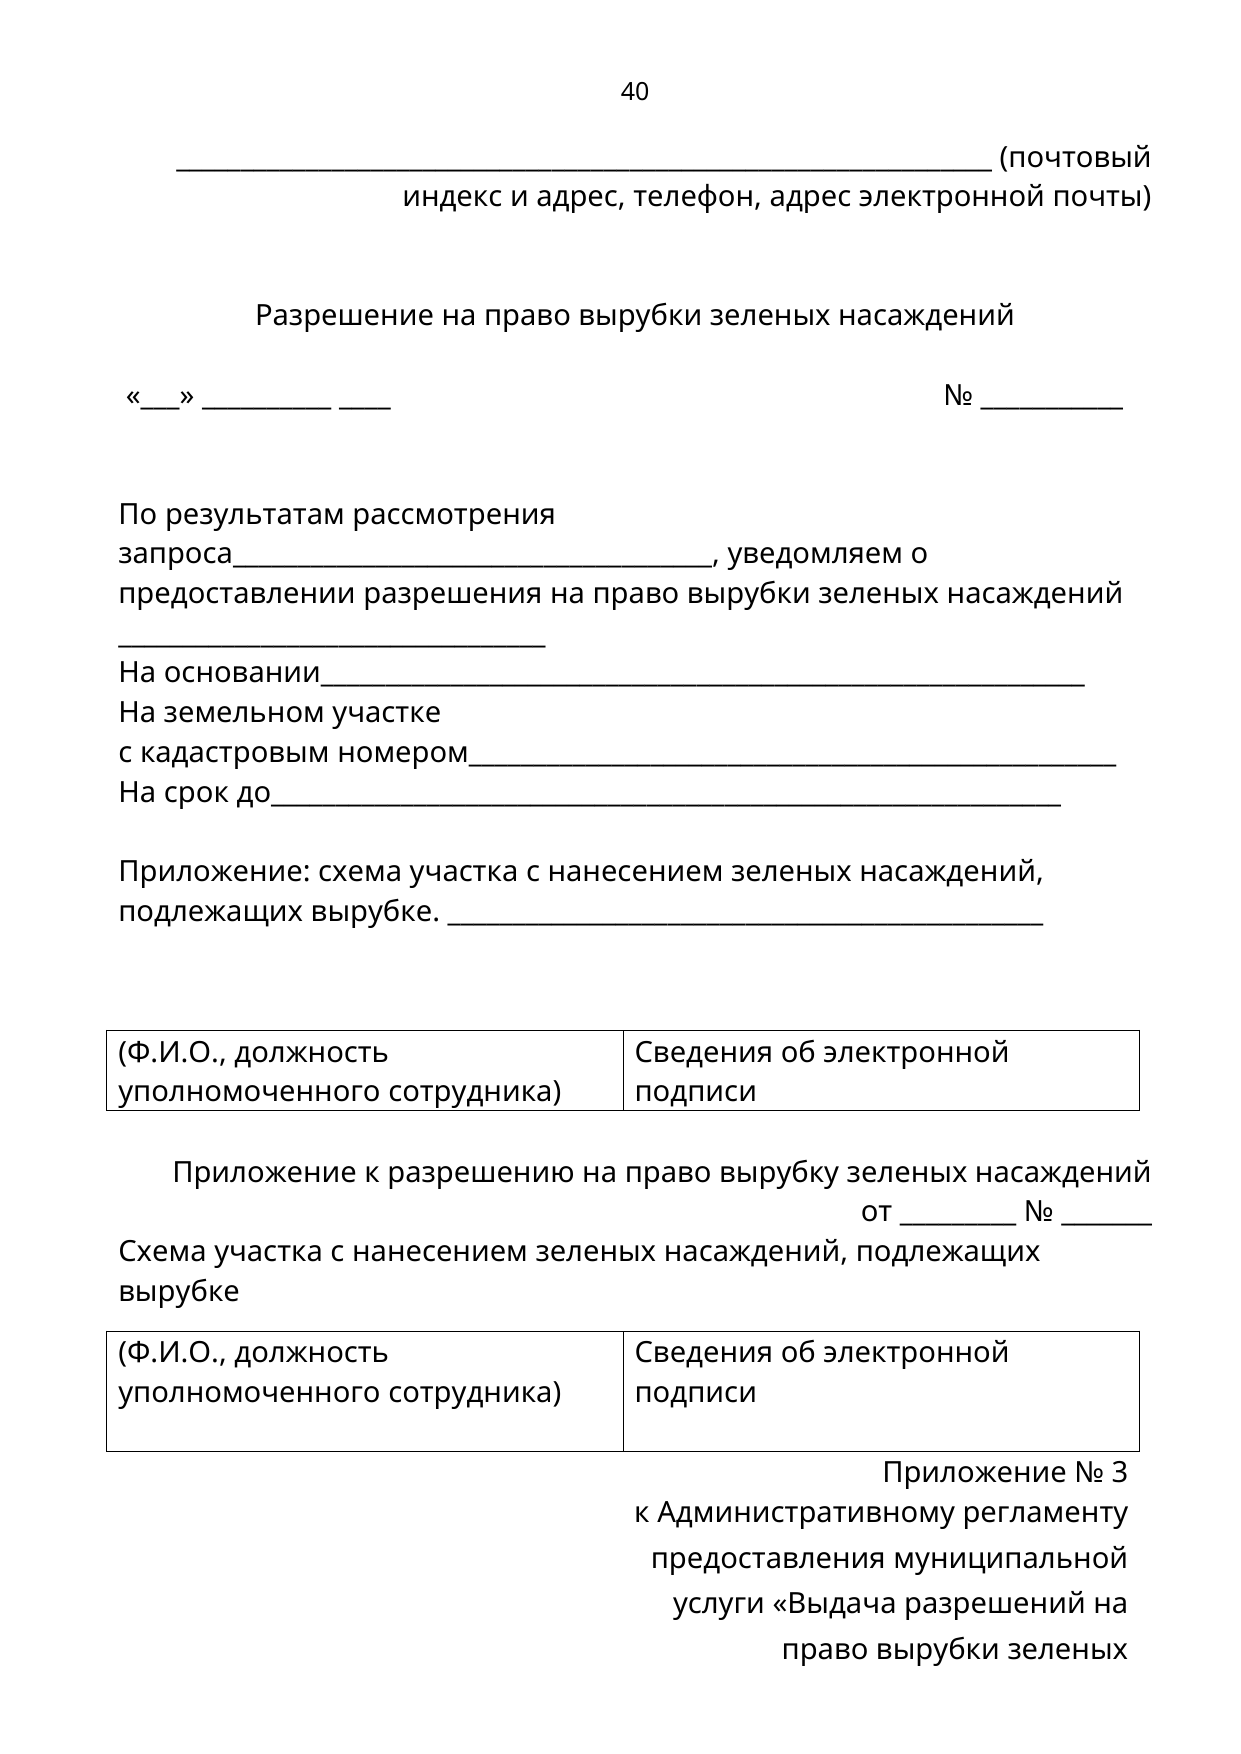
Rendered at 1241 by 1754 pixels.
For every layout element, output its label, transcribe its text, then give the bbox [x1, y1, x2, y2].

text На основании___________________________________________________________ [118, 652, 1152, 691]
text По результатам рассмотрения запроса_____________________________________, уведомляем о предоставлении разрешения на право вырубки зеленых насаждений _________________________________ [118, 493, 1152, 652]
text «___» __________ ____ № ___________ [118, 374, 1152, 414]
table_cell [608, 1452, 1139, 1668]
table_header (Ф.И.О., должность уполномоченного сотрудника) [107, 1031, 623, 1110]
table_header Сведения об электронной подписи [624, 1031, 1139, 1110]
text Разрешение на право вырубки зеленых насаждений [118, 294, 1152, 334]
text На срок до_____________________________________________________________ [118, 771, 1152, 811]
text На земельном участке с кадастровым номером__________________________________________________ [118, 691, 1152, 771]
text Приложение к разрешению на право вырубку зеленых насаждений [118, 1151, 1152, 1191]
text Приложение: схема участка с нанесением зеленых насаждений, подлежащих вырубке. ______________________________________________ [118, 850, 1152, 929]
text от _________ № _______ [118, 1191, 1152, 1230]
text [118, 136, 1152, 215]
text Схема участка с нанесением зеленых насаждений, подлежащих вырубке [118, 1230, 1152, 1310]
table_header Сведения об электронной подписи [624, 1332, 1139, 1451]
table_header (Ф.И.О., должность уполномоченного сотрудника) [107, 1332, 623, 1451]
